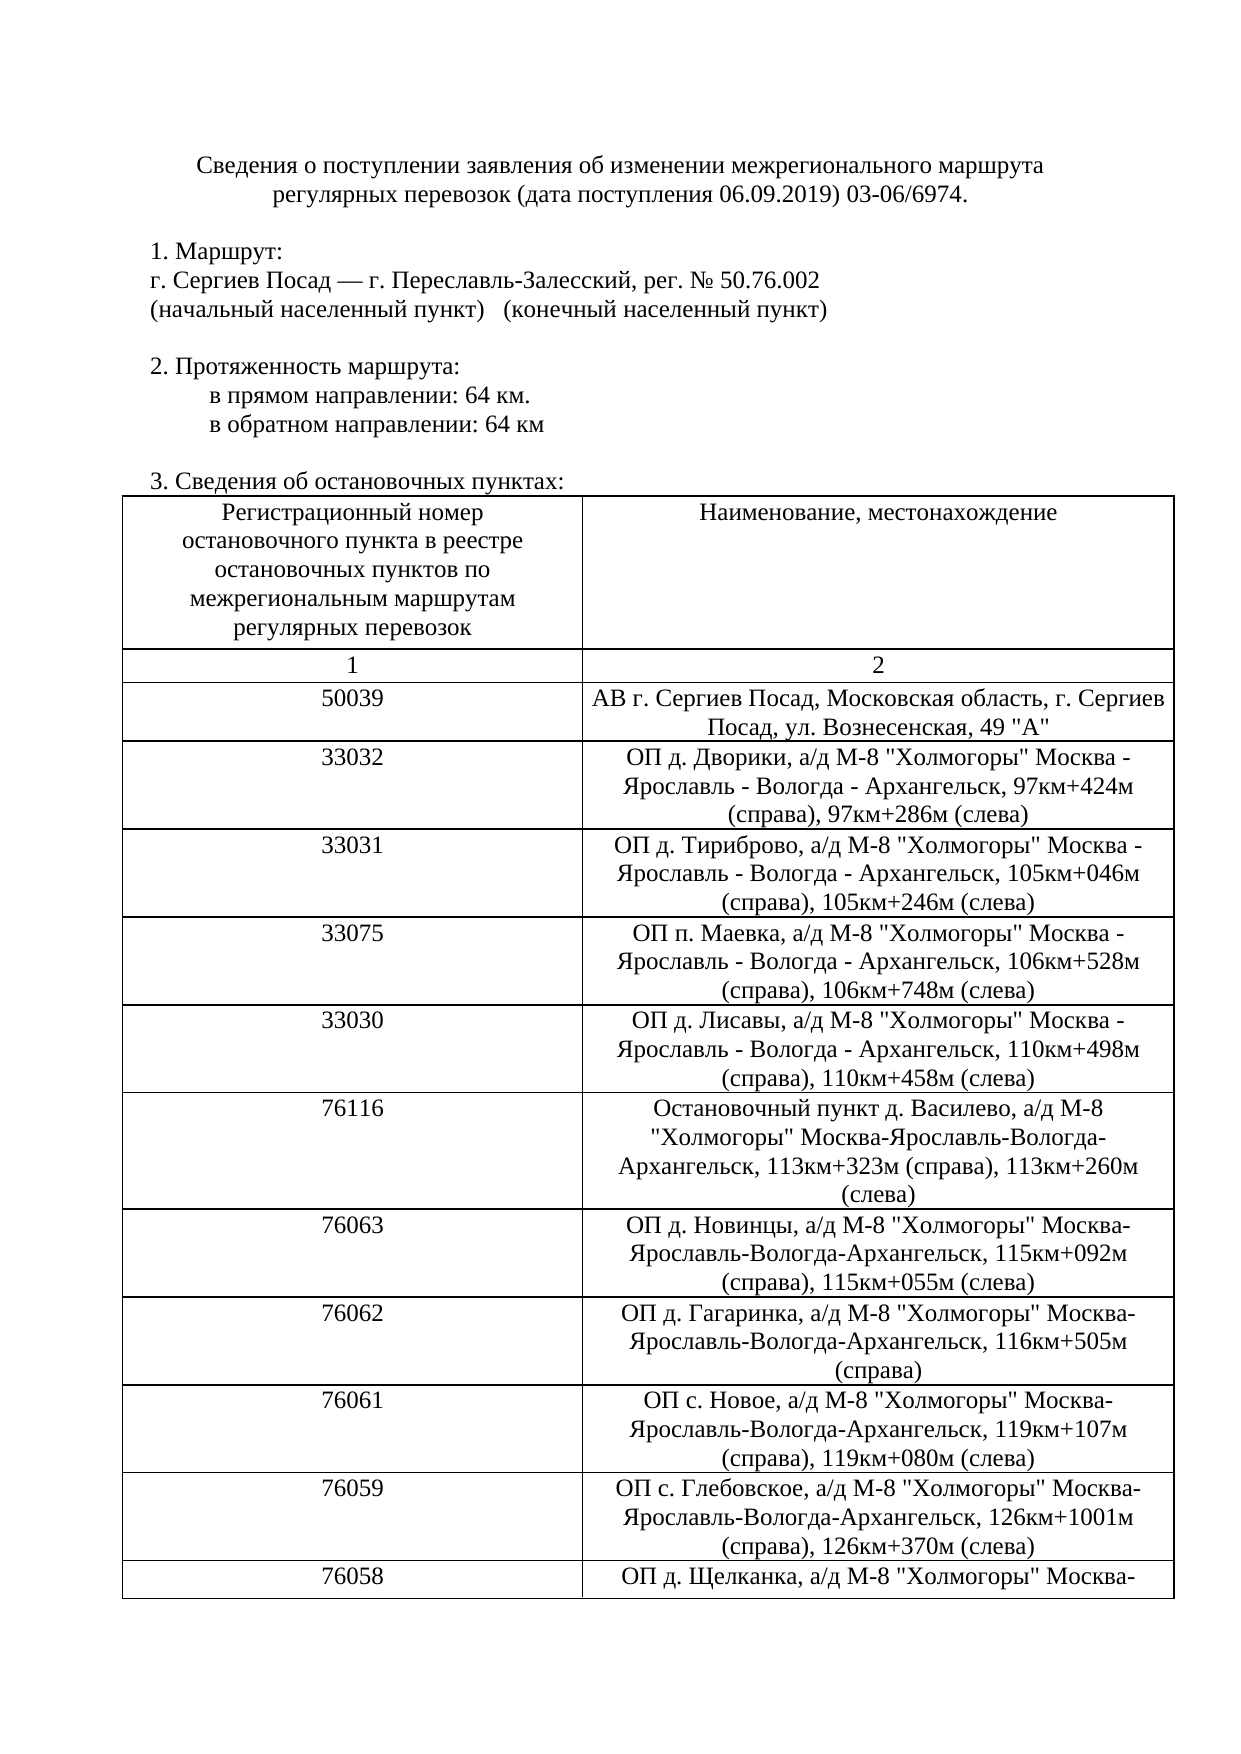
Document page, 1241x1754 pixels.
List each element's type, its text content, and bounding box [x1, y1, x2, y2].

text Сведения о поступлении заявления об изменении межрегионального маршрута регулярных перевозок (дата поступления 06.09.2019) 03-06/6974. [150, 150, 1090, 207]
table_header Регистрационный номер остановочного пункта в реестре остановочных пунктов по межрегиональным маршрутам регулярных перевозок [123, 497, 582, 648]
table_cell ОП с. Глебовское, а/д М-8 "Холмогоры" Москва-Ярославль-Вологда-Архангельск, 126км+1001м (справа), 126км+370м (слева) [583, 1473, 1173, 1559]
table_cell АВ г. Сергиев Посад, Московская область, г. Сергиев Посад, ул. Вознесенская, 49 "А" [583, 683, 1173, 740]
table_cell 2 [583, 650, 1173, 681]
table_cell 76116 [123, 1093, 582, 1208]
table_cell ОП д. Новинцы, а/д М-8 "Холмогоры" Москва-Ярославль-Вологда-Архангельск, 115км+092м (справа), 115км+055м (слева) [583, 1210, 1173, 1296]
table_cell 76059 [123, 1473, 582, 1559]
text в обратном направлении: 64 км [150, 409, 1090, 437]
table_cell ОП д. Лисавы, а/д М-8 "Холмогоры" Москва - Ярославль - Вологда - Архангельск, 110км+498м (справа), 110км+458м (слева) [583, 1006, 1173, 1092]
table_cell 1 [123, 650, 582, 681]
table_cell 33030 [123, 1006, 582, 1092]
table_cell 33032 [123, 742, 582, 828]
table_cell ОП с. Новое, а/д М-8 "Холмогоры" Москва-Ярославль-Вологда-Архангельск, 119км+107м (справа), 119км+080м (слева) [583, 1386, 1173, 1472]
table_cell 76061 [123, 1386, 582, 1472]
table_cell ОП д. Тириброво, а/д М-8 "Холмогоры" Москва - Ярославль - Вологда - Архангельск, 105км+046м (справа), 105км+246м (слева) [583, 830, 1173, 916]
text (начальный населенный пункт) (конечный населенный пункт) [150, 294, 1090, 322]
table_header Наименование, местонахождение [583, 497, 1173, 648]
table_cell 33031 [123, 830, 582, 916]
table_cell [583, 1561, 1173, 1597]
text г. Сергиев Посад — г. Переславль-Залесский, рег. № 50.76.002 [150, 265, 1090, 294]
table_cell 50039 [123, 683, 582, 740]
text 3. Сведения об остановочных пунктах: [150, 466, 1090, 495]
text в прямом направлении: 64 км. [150, 380, 1090, 409]
table_cell 33075 [123, 918, 582, 1004]
table_cell 76058 [123, 1561, 582, 1597]
table_cell 76062 [123, 1298, 582, 1384]
table_cell 76063 [123, 1210, 582, 1296]
table_cell ОП д. Дворики, а/д М-8 "Холмогоры" Москва - Ярославль - Вологда - Архангельск, 97км+424м (справа), 97км+286м (слева) [583, 742, 1173, 828]
text 1. Маршрут: [150, 236, 1090, 265]
table_cell ОП д. Гагаринка, а/д М-8 "Холмогоры" Москва-Ярославль-Вологда-Архангельск, 116км+505м (справа) [583, 1298, 1173, 1384]
text 2. Протяженность маршрута: [150, 351, 1090, 380]
table_cell Остановочный пункт д. Василево, а/д М-8 "Холмогоры" Москва-Ярославль-Вологда-Архангельск, 113км+323м (справа), 113км+260м (слева) [583, 1093, 1173, 1208]
table_cell ОП п. Маевка, а/д М-8 "Холмогоры" Москва - Ярославль - Вологда - Архангельск, 106км+528м (справа), 106км+748м (слева) [583, 918, 1173, 1004]
